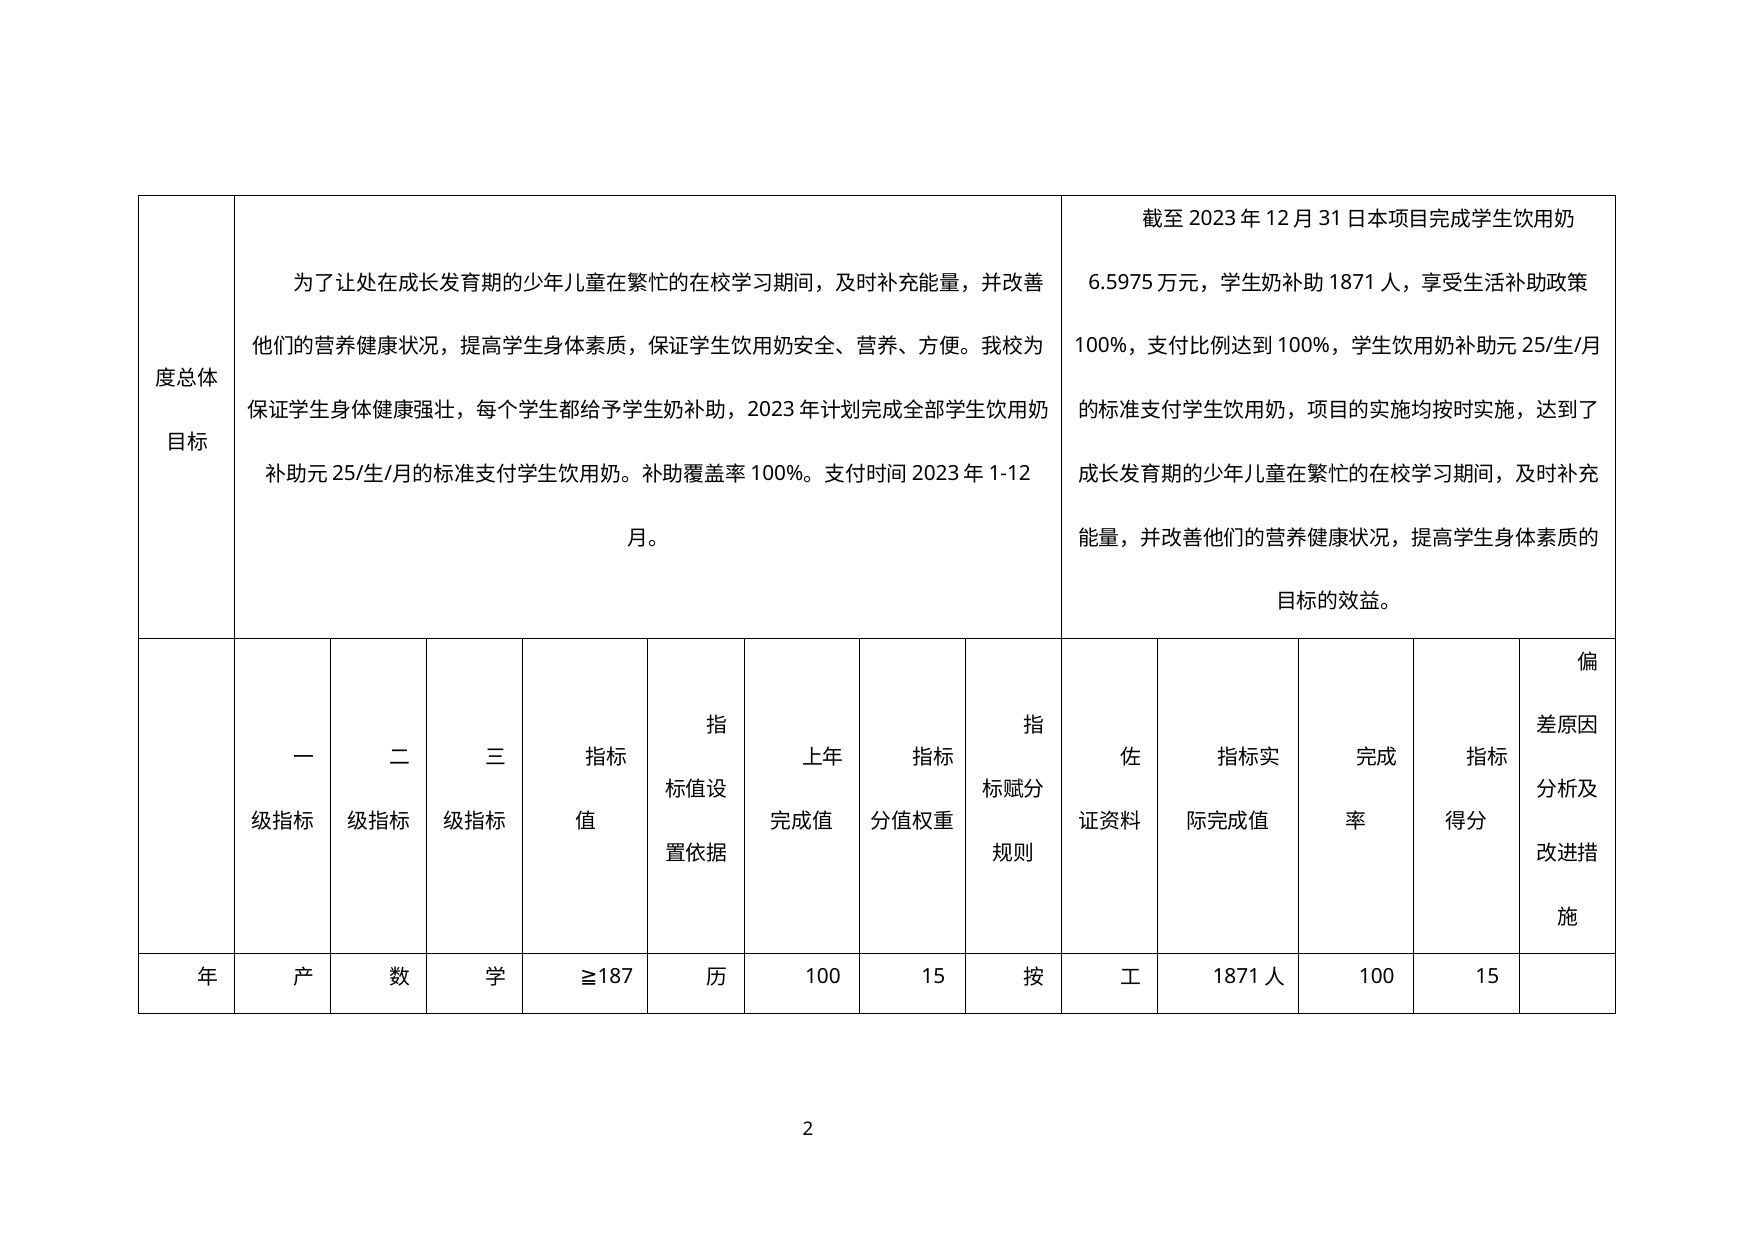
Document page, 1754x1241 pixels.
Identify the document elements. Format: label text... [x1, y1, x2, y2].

table_cell 15 [1414, 954, 1519, 1013]
table_cell [1520, 954, 1615, 1013]
table_cell 15 [860, 954, 965, 1013]
table_cell 三级指标 [427, 639, 522, 953]
table_cell 学生奶补助人数 [427, 954, 522, 1013]
table_cell 数量指标 [331, 954, 426, 1013]
table_cell 截至2023年12月31日本项目完成学生饮用奶6.5975万元，学生奶补助1871人，享受生活补助政策100%，支付比例达到100%，学生饮用奶补助元25/生/月的标准支付学生饮用奶，项目的实施均按时实施，达到了成长发育期的少年儿童在繁忙的在校学习期间，及时补充能量，并改善他们的营养健康状况，提高学生身体素质的目标的效益。 [1062, 196, 1615, 638]
table_cell 指标得分 [1414, 639, 1519, 953]
table_cell 100% [1299, 954, 1413, 1013]
table_cell 年度总体目标 [139, 196, 234, 638]
table_cell 指标实际完成值 [1158, 639, 1298, 953]
table_cell ≧1871人 [523, 954, 647, 1013]
table_cell 指标分值权重 [860, 639, 965, 953]
table_cell 为了让处在成长发育期的少年儿童在繁忙的在校学习期间，及时补充能量，并改善他们的营养健康状况，提高学生身体素质，保证学生饮用奶安全、营养、方便。我校为保证学生身体健康强壮，每个学生都给予学生奶补助，2023年计划完成全部学生饮用奶补助元25/生/月的标准支付学生饮用奶。补助覆盖率100%。支付时间2023年1-12月。 [235, 196, 1061, 638]
table_cell 二级指标 [331, 639, 426, 953]
table_cell 上年完成值 [745, 639, 859, 953]
table_cell 指标值设置依据 [648, 639, 744, 953]
table_cell 1871人 [1158, 954, 1298, 1013]
table_cell 偏差原因分析及改进措施 [1520, 639, 1615, 953]
table_cell 按照完成比例赋分 [966, 954, 1061, 1013]
table_cell 年度绩效指标完成情况 [139, 954, 234, 1013]
table_cell 产出指标 [235, 954, 330, 1013]
table_cell 历史标准 [648, 954, 744, 1013]
table_cell 佐证资料 [1062, 639, 1157, 953]
table_cell [139, 639, 234, 953]
table_cell 指标值 [523, 639, 647, 953]
table_cell 指标赋分规则 [966, 639, 1061, 953]
table_cell 100% [745, 954, 859, 1013]
table_cell 完成率 [1299, 639, 1413, 953]
table_cell 一级指标 [235, 639, 330, 953]
table_cell 工作资料 [1062, 954, 1157, 1013]
